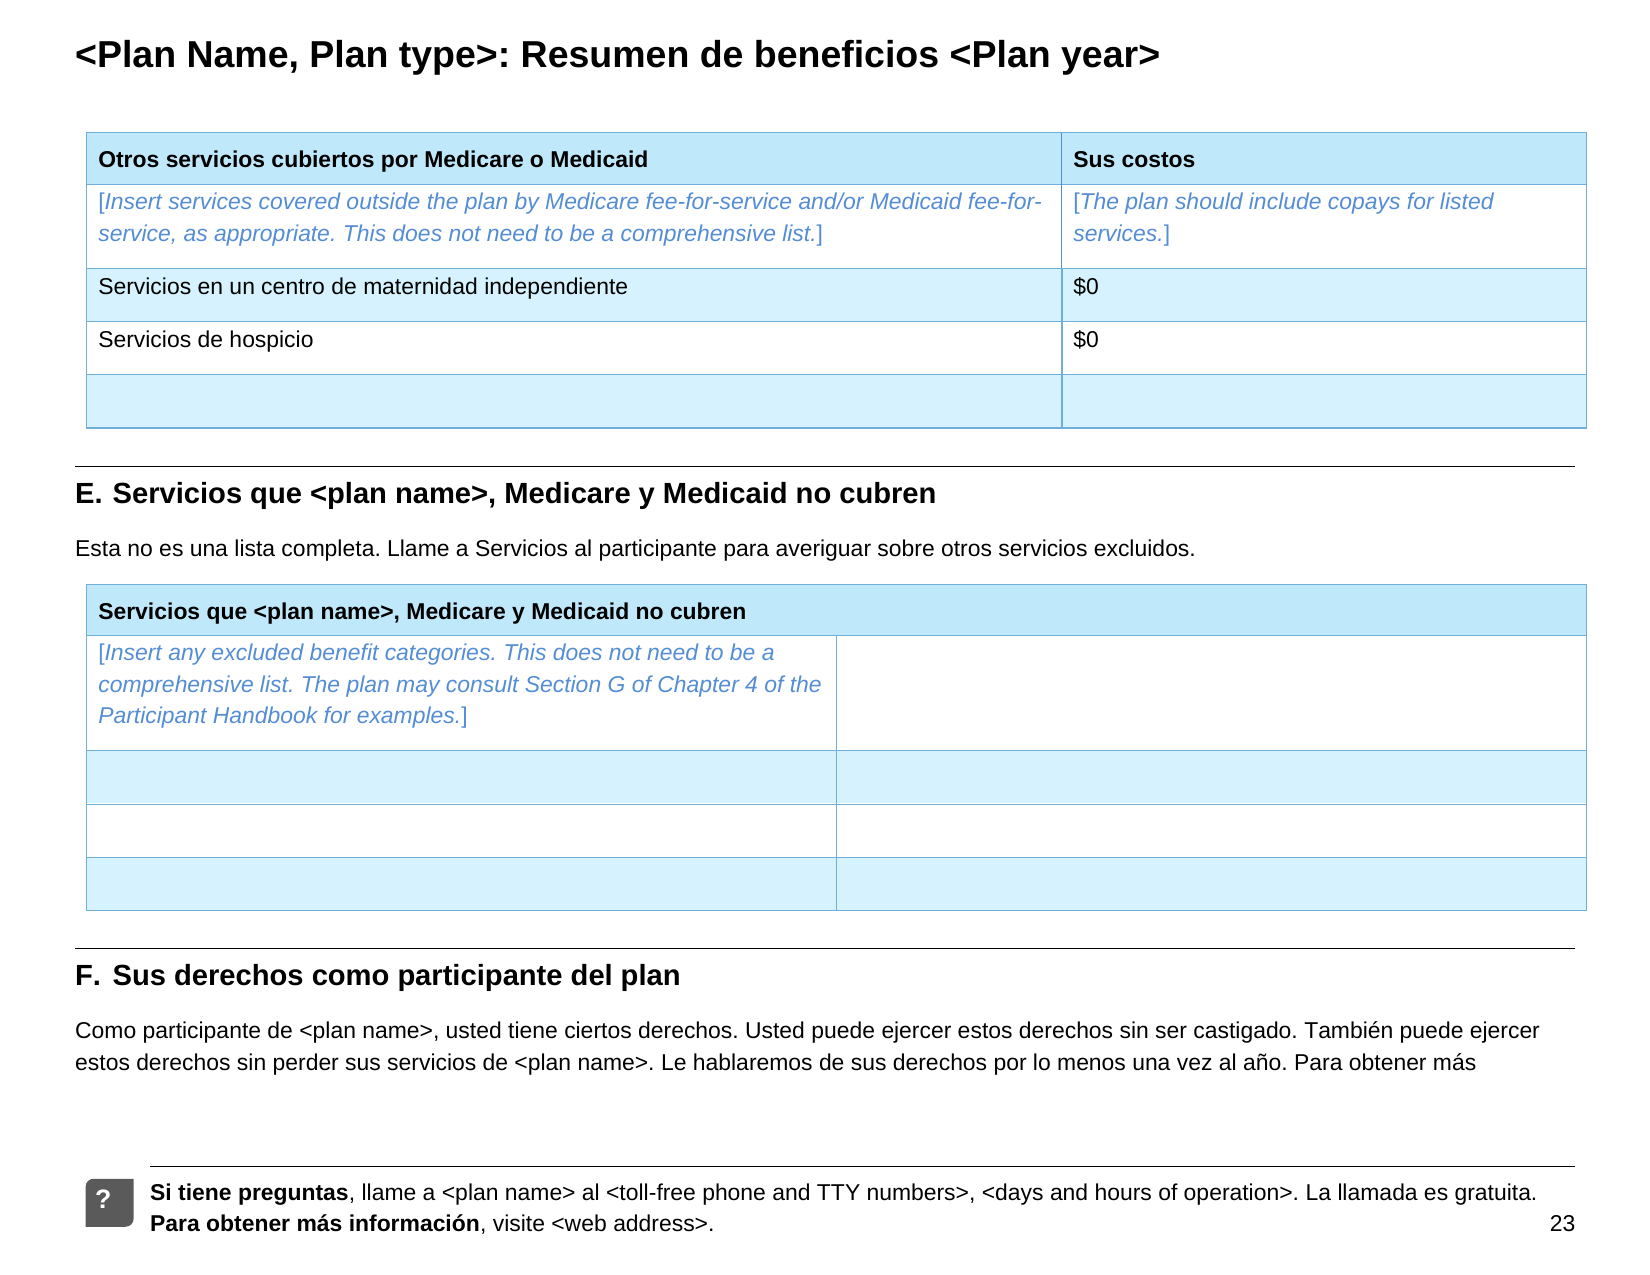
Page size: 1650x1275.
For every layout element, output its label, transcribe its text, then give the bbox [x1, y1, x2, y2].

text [75, 1014, 1575, 1076]
table_cell Servicios de hospicio [87, 322, 1061, 374]
table_cell [837, 751, 1586, 803]
table_cell Servicios en un centro de maternidad independiente [87, 269, 1061, 321]
table_cell $0 [1063, 322, 1586, 374]
table_header Otros servicios cubiertos por Medicare o Medicaid [87, 133, 1061, 184]
table_cell [87, 805, 836, 857]
subtitle Sus derechos como participante del plan [75, 949, 1575, 993]
table_cell [1063, 375, 1586, 427]
table_cell [Insert any excluded benefit categories. This does not need to be a comprehensive list. The plan may consult Section G of Chapter 4 of the Participant Handbook for examples.] [87, 636, 836, 750]
table_cell [837, 805, 1586, 857]
table_cell [87, 751, 836, 803]
table_cell [87, 375, 1061, 427]
table_cell [837, 636, 1586, 750]
table_header Servicios que <plan name>, Medicare y Medicaid no cubren [87, 585, 1586, 635]
table_header Sus costos [1062, 133, 1586, 184]
table_cell [The plan should include copays for listed services.] [1062, 185, 1586, 268]
subtitle Servicios que <plan name>, Medicare y Medicaid no cubren [75, 467, 1575, 511]
table_cell [837, 858, 1586, 910]
table_cell $0 [1063, 269, 1586, 321]
table_cell [87, 858, 836, 910]
text Esta no es una lista completa. Llame a Servicios al participante para averiguar sobre otros servicios excluidos. [75, 532, 1575, 563]
table_cell [Insert services covered outside the plan by Medicare fee-for-service and/or Medicaid fee-for-service, as appropriate. This does not need to be a comprehensive list.] [87, 185, 1061, 268]
